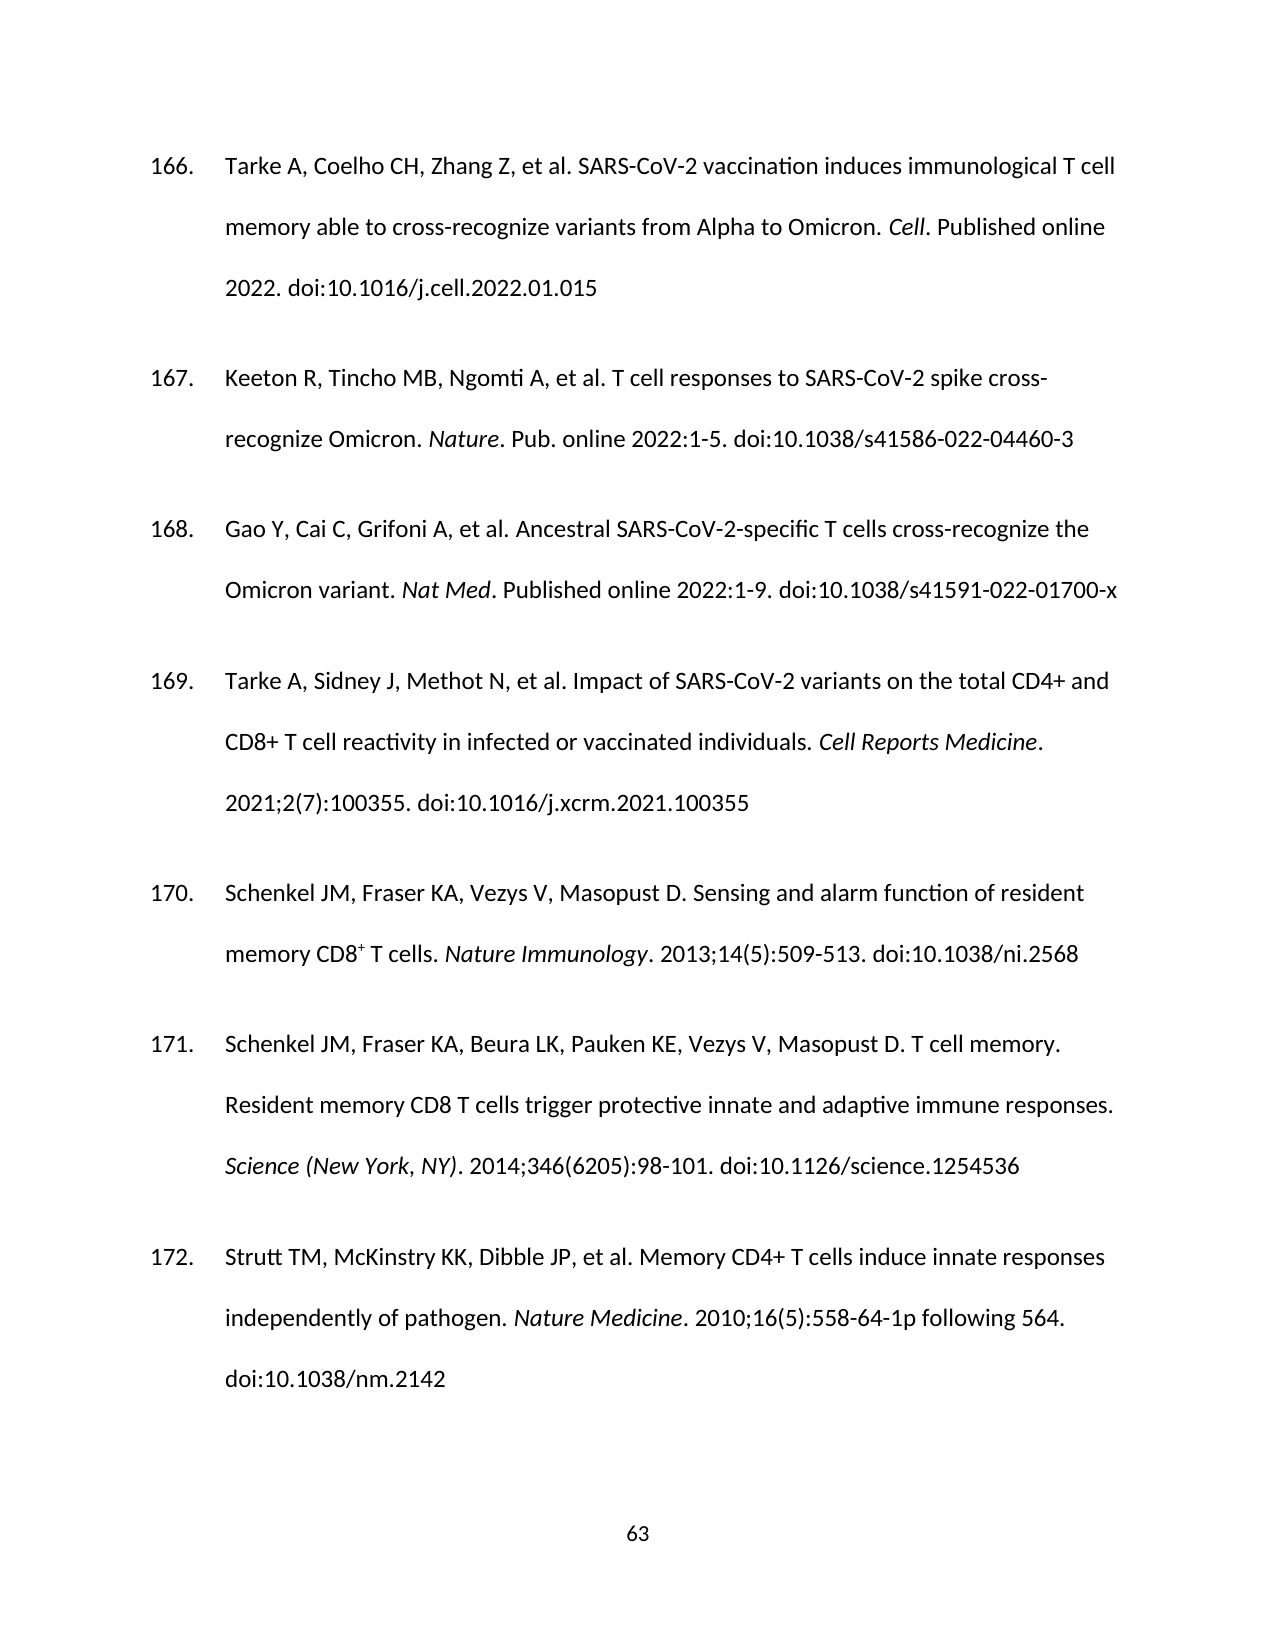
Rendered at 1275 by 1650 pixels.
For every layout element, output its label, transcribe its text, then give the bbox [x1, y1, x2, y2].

text 168. Gao Y, Cai C, Grifoni A, et al. Ancestral SARS-CoV-2-specific T cells cross-recognize the Omicron variant. Nat Med. Published online 2022:1-9. doi:10.1038/s41591-022-01700-x [150, 513, 1125, 605]
text 172. Strutt TM, McKinstry KK, Dibble JP, et al. Memory CD4+ T cells induce innate responses independently of pathogen. Nature Medicine. 2010;16(5):558-64-1p following 564. doi:10.1038/nm.2142 [150, 1241, 1125, 1393]
text 166. Tarke A, Coelho CH, Zhang Z, et al. SARS-CoV-2 vaccination induces immunological T cell memory able to cross-recognize variants from Alpha to Omicron. Cell. Published online 2022. doi:10.1016/j.cell.2022.01.015 [150, 150, 1125, 303]
text 169. Tarke A, Sidney J, Methot N, et al. Impact of SARS-CoV-2 variants on the total CD4+ and CD8+ T cell reactivity in infected or vaccinated individuals. Cell Reports Medicine. 2021;2(7):100355. doi:10.1016/j.xcrm.2021.100355 [150, 665, 1125, 817]
text 167. Keeton R, Tincho MB, Ngomti A, et al. T cell responses to SARS-CoV-2 spike cross-recognize Omicron. Nature. Pub. online 2022:1-5. doi:10.1038/s41586-022-04460-3 [150, 362, 1125, 454]
text 170. Schenkel JM, Fraser KA, Vezys V, Masopust D. Sensing and alarm function of resident memory CD8+ T cells. Nature Immunology. 2013;14(5):509-513. doi:10.1038/ni.2568 [150, 877, 1125, 969]
text 171. Schenkel JM, Fraser KA, Beura LK, Pauken KE, Vezys V, Masopust D. T cell memory. Resident memory CD8 T cells trigger protective innate and adaptive immune responses. Science (New York, NY). 2014;346(6205):98-101. doi:10.1126/science.1254536 [150, 1028, 1125, 1181]
